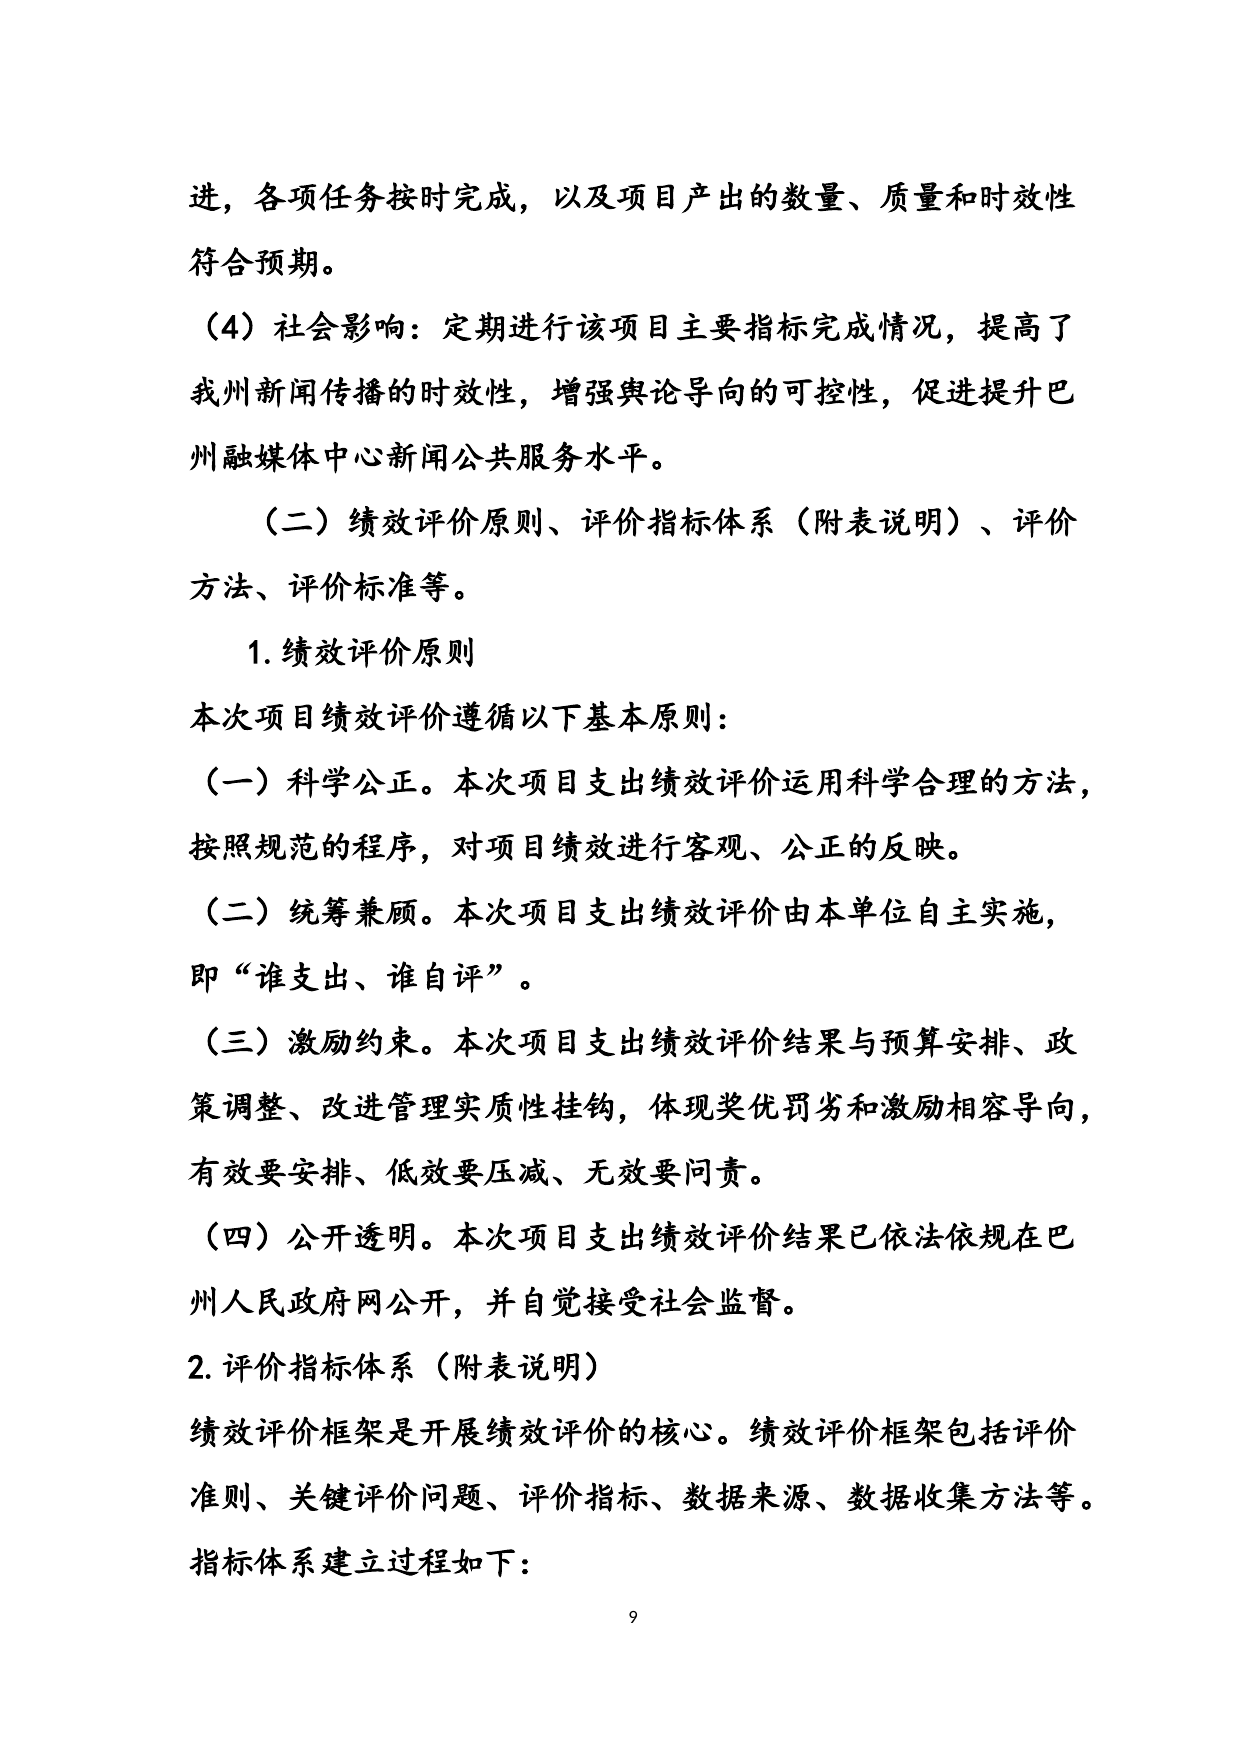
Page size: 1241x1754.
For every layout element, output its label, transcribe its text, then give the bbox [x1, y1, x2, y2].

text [187, 162, 1078, 487]
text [187, 617, 1078, 1592]
text （二）绩效评价原则、评价指标体系（附表说明）、评价方法、评价标准等。 [187, 487, 1078, 617]
